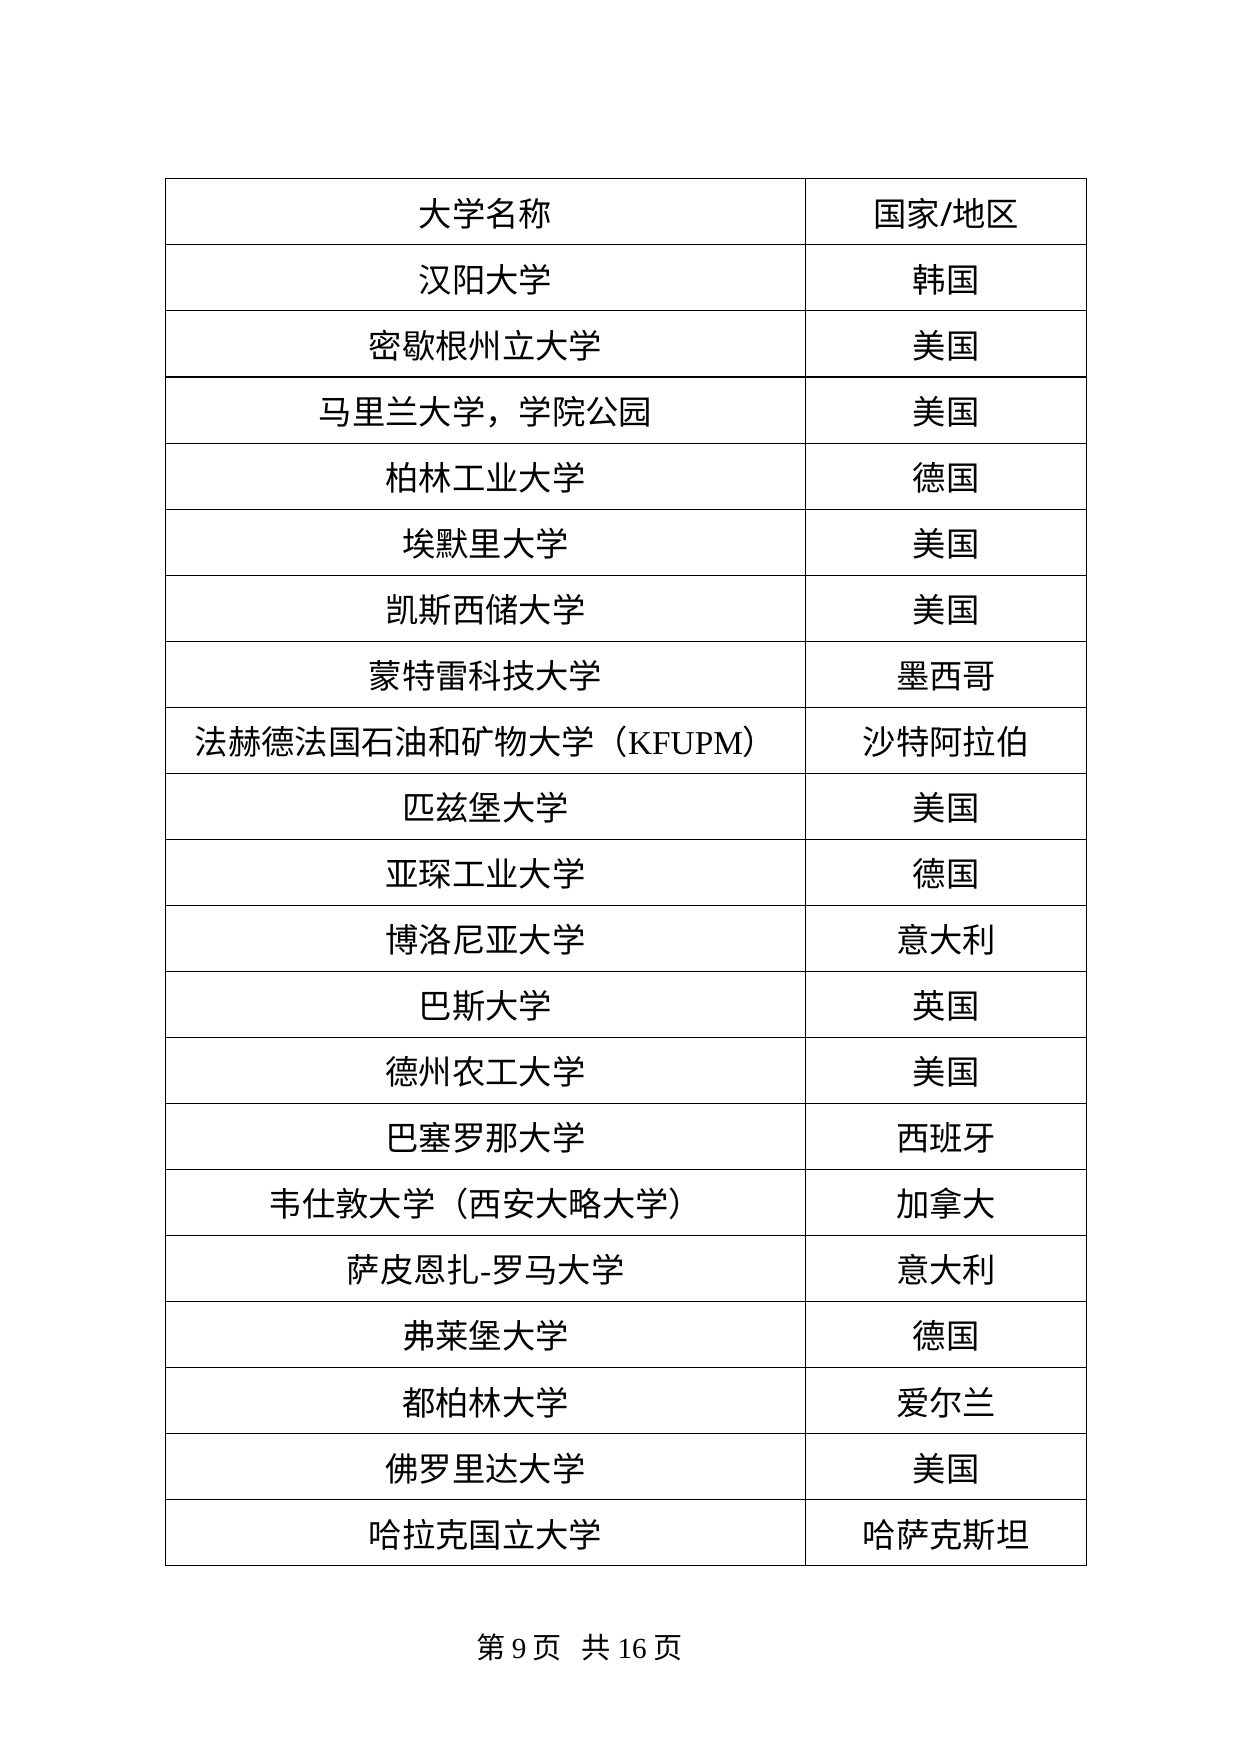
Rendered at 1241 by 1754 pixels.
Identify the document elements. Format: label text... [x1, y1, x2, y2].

table_cell 德州农工大学 [166, 1038, 805, 1103]
table_header 大学名称 [166, 179, 805, 244]
table_cell 美国 [806, 576, 1086, 641]
table_cell 埃默里大学 [166, 510, 805, 574]
table_cell 意大利 [806, 1236, 1086, 1301]
table_cell 韩国 [806, 245, 1086, 310]
table_cell 亚琛工业大学 [166, 840, 805, 905]
table_cell 马里兰大学，学院公园 [166, 378, 805, 442]
table_cell 墨西哥 [806, 642, 1086, 707]
table_cell 密歇根州立大学 [166, 311, 805, 376]
table_cell 凯斯西储大学 [166, 576, 805, 641]
table_cell 加拿大 [806, 1170, 1086, 1235]
table_cell 沙特阿拉伯 [806, 708, 1086, 773]
table_cell 巴塞罗那大学 [166, 1104, 805, 1169]
table_cell 都柏林大学 [166, 1368, 805, 1433]
table_header 国家/地区 [806, 179, 1086, 244]
table_cell 萨皮恩扎-罗马大学 [166, 1236, 805, 1301]
table_cell 巴斯大学 [166, 972, 805, 1037]
table_cell 佛罗里达大学 [166, 1434, 805, 1499]
table_cell 法赫德法国石油和矿物大学（KFUPM） [166, 708, 805, 773]
table_cell 韦仕敦大学（西安大略大学） [166, 1170, 805, 1235]
table_cell 美国 [806, 311, 1086, 376]
table_cell 美国 [806, 510, 1086, 574]
table_cell 美国 [806, 1038, 1086, 1103]
table_cell 西班牙 [806, 1104, 1086, 1169]
table_cell 意大利 [806, 906, 1086, 971]
table_cell 弗莱堡大学 [166, 1302, 805, 1367]
table_cell 德国 [806, 1302, 1086, 1367]
table_cell 哈拉克国立大学 [166, 1500, 805, 1565]
table_cell 美国 [806, 1434, 1086, 1499]
table_cell 德国 [806, 444, 1086, 508]
table_cell 匹兹堡大学 [166, 774, 805, 839]
table_cell 柏林工业大学 [166, 444, 805, 508]
table_cell 蒙特雷科技大学 [166, 642, 805, 707]
table_cell 美国 [806, 774, 1086, 839]
table_cell 博洛尼亚大学 [166, 906, 805, 971]
table_cell 爱尔兰 [806, 1368, 1086, 1433]
table_cell 哈萨克斯坦 [806, 1500, 1086, 1565]
table_cell 德国 [806, 840, 1086, 905]
table_cell 汉阳大学 [166, 245, 805, 310]
table_cell 美国 [806, 378, 1086, 442]
table_cell 英国 [806, 972, 1086, 1037]
